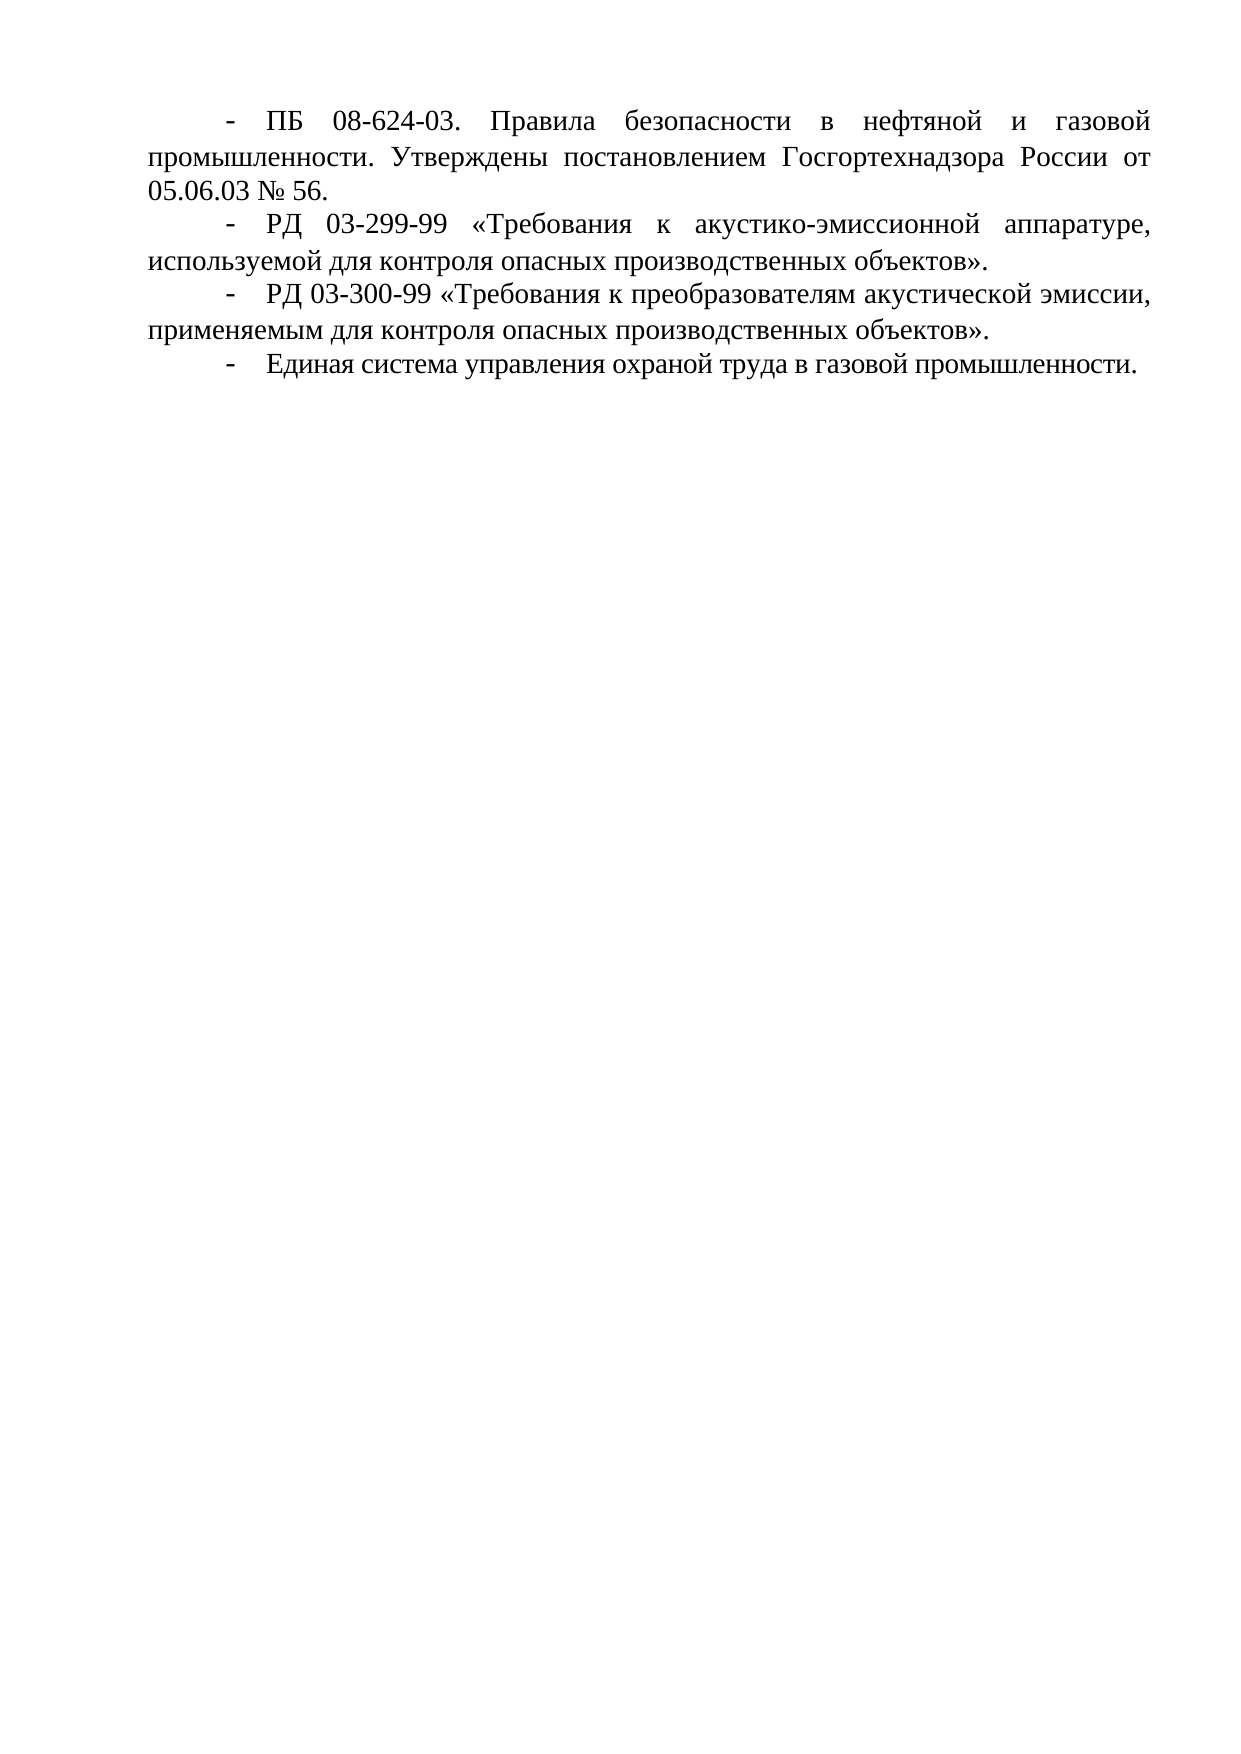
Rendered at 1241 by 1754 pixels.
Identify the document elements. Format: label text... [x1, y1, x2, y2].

list РД 03-300-99 «Требования к преобразователям акустической эмиссии, применяемым для контроля опасных производственных объектов». [148, 276, 1152, 346]
list Единая система управления охраной труда в газовой промышленности. [148, 346, 1152, 382]
list РД 03-299-99 «Требования к акустико-эмиссионной аппаратуре, используемой для контроля опасных производственных объектов». [148, 207, 1152, 276]
list ПБ 08-624-03. Правила безопасности в нефтяной и газовой промышленности. Утверждены постановлением Госгортехнадзора России от 05.06.03 № 56. [148, 103, 1152, 207]
